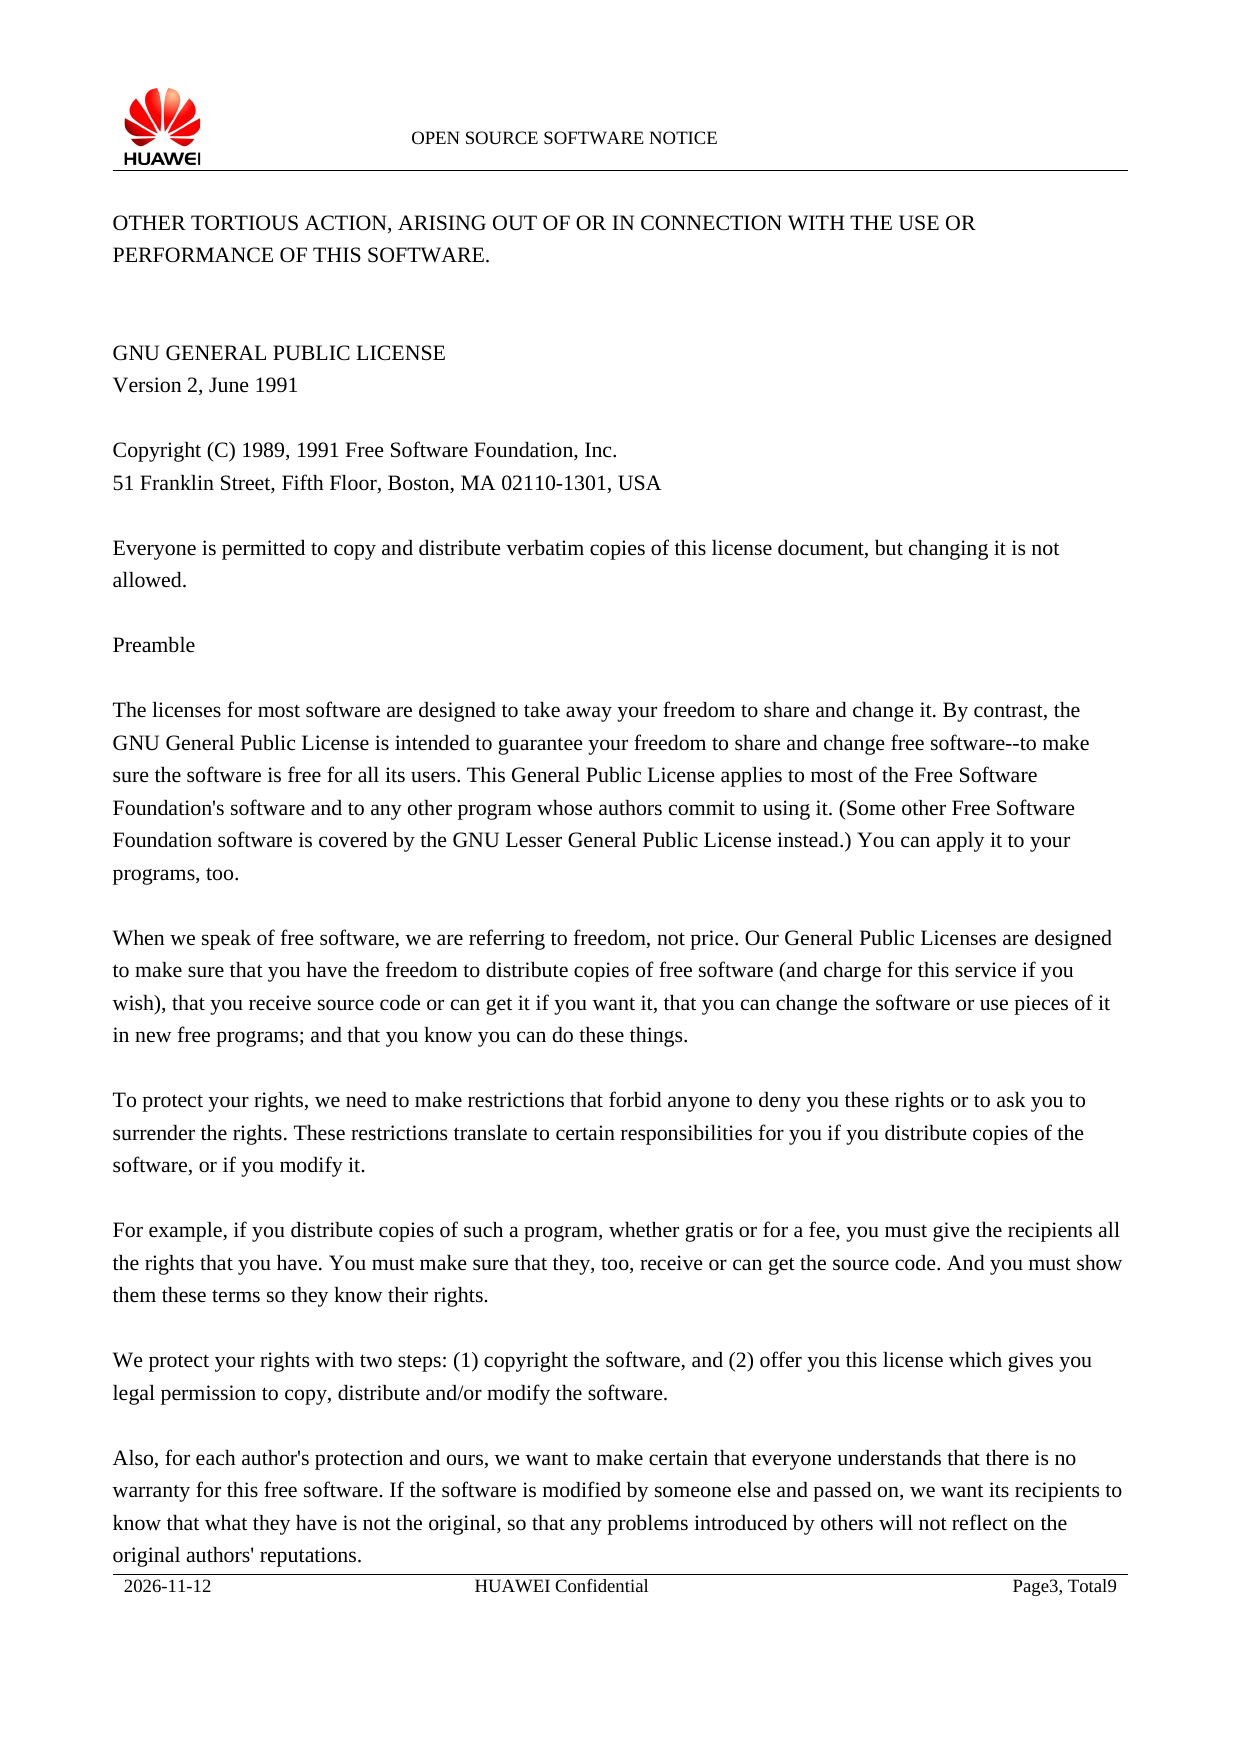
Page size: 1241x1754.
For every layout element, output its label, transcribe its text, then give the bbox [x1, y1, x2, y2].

picture [124, 88, 201, 165]
